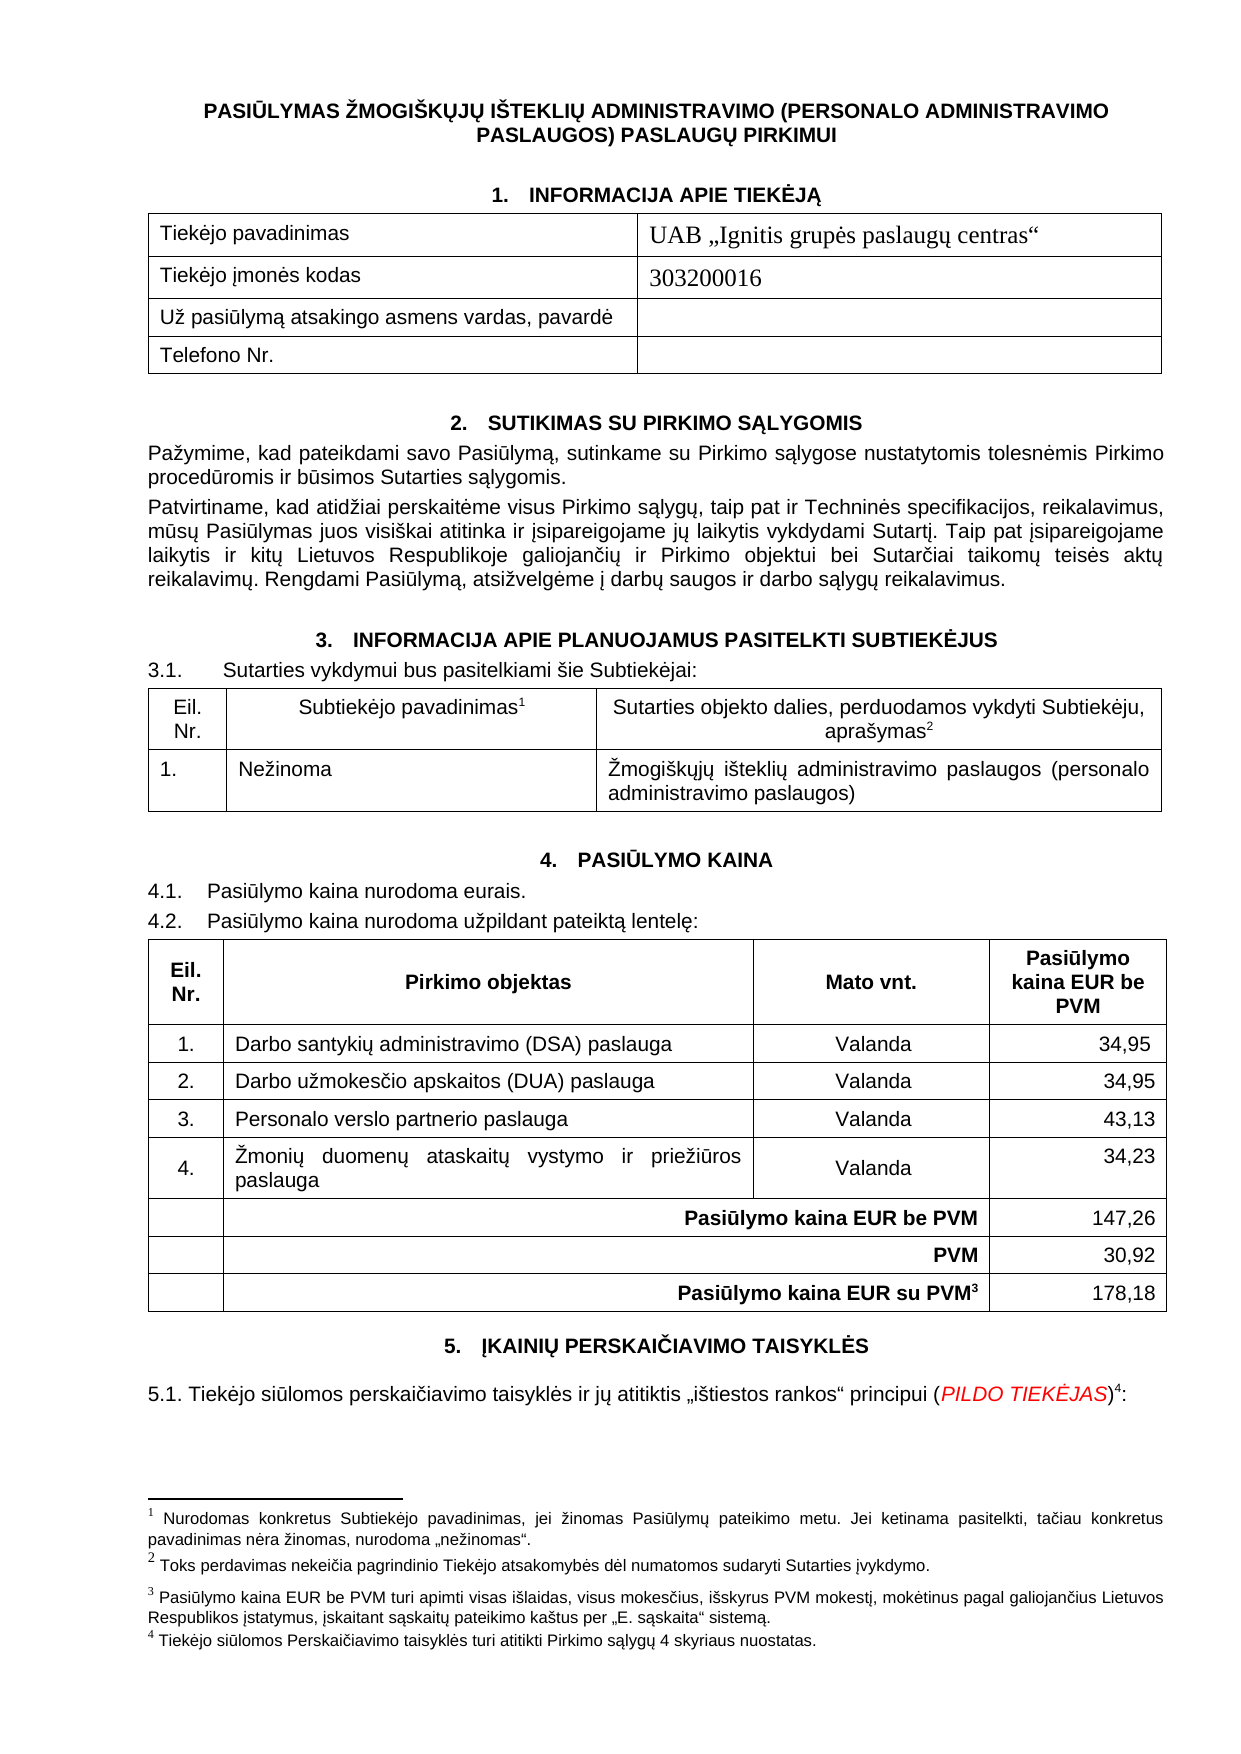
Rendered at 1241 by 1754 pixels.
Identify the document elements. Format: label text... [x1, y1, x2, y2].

table_header UAB „Ignitis grupės paslaugų centras“ [638, 214, 1161, 256]
table_cell [149, 1199, 223, 1236]
list Sutarties vykdymui bus pasitelkiami šie Subtiekėjai: [148, 658, 1165, 682]
table_cell Telefono Nr. [149, 337, 637, 373]
table_cell [149, 1274, 223, 1311]
table_cell 2. [149, 1063, 223, 1099]
table_cell Darbo užmokesčio apskaitos (DUA) paslauga [224, 1063, 753, 1099]
table_cell 303200016 [638, 257, 1161, 298]
subtitle INFORMACIJA APIE TIEKĖJĄ [148, 183, 1165, 207]
text Pažymime, kad pateikdami savo Pasiūlymą, sutinkame su Pirkimo sąlygose nustatytomis tolesnėmis Pirkimo procedūromis ir būsimos Sutarties sąlygomis. [148, 441, 1165, 489]
table_cell 34,23 [990, 1138, 1166, 1198]
subtitle SUTIKIMAS SU PIRKIMO SĄLYGOMIS [148, 411, 1165, 435]
table_cell 1. [149, 1025, 223, 1062]
table_cell Valanda [754, 1138, 989, 1198]
list Pasiūlymo kaina nurodoma užpildant pateiktą lentelę: [148, 909, 1165, 933]
table_cell Pasiūlymo kaina EUR su PVM [224, 1274, 989, 1311]
text Patvirtiname, kad atidžiai perskaitėme visus Pirkimo sąlygų, taip pat ir Techninės specifikacijos, reikalavimus, mūsų Pasiūlymas juos visiškai atitinka ir įsipareigojame jų laikytis vykdydami Sutartį. Taip pat įsipareigojame laikytis ir kitų Lietuvos Respublikoje galiojančių ir Pirkimo objektui bei Sutarčiai taikomų teisės aktų reikalavimų. Rengdami Pasiūlymą, atsižvelgėme į darbų saugos ir darbo sąlygų reikalavimus. [148, 495, 1165, 591]
table_cell 147,26 [990, 1199, 1166, 1236]
table_header Pirkimo objektas [224, 940, 753, 1024]
table_cell 1. [149, 750, 226, 811]
table_cell 30,92 [990, 1237, 1166, 1273]
table_header Sutarties objekto dalies, perduodamos vykdyti Subtiekėju, aprašymas [597, 689, 1161, 749]
table_header Mato vnt. [754, 940, 989, 1024]
table_cell Pasiūlymo kaina EUR be PVM [224, 1199, 989, 1236]
table_cell [149, 1237, 223, 1273]
table_cell Personalo verslo partnerio paslauga [224, 1100, 753, 1137]
table_header Subtiekėjo pavadinimas [227, 689, 596, 749]
table_cell Valanda [754, 1100, 989, 1137]
table_cell Žmogiškųjų išteklių administravimo paslaugos (personalo administravimo paslaugos) [597, 750, 1161, 811]
table_cell 4. [149, 1138, 223, 1198]
table_cell 34,95 [990, 1063, 1166, 1099]
table_cell Tiekėjo įmonės kodas [149, 257, 637, 298]
table_header Pasiūlymo kaina EUR be PVM [990, 940, 1166, 1024]
table_cell [638, 299, 1161, 336]
subtitle PASIŪLYMO KAINA [148, 848, 1165, 872]
table_cell [638, 337, 1161, 373]
table_header Eil. Nr. [149, 689, 226, 749]
table_cell PVM [224, 1237, 989, 1273]
table_cell Valanda [754, 1063, 989, 1099]
table_header Eil. Nr. [149, 940, 223, 1024]
list ĮKAINIŲ PERSKAIČIAVIMO TAISYKLĖS [148, 1333, 1165, 1357]
table_cell Už pasiūlymą atsakingo asmens vardas, pavardė [149, 299, 637, 336]
subtitle INFORMACIJA APIE PLANUOJAMUS PASITELKTI SUBTIEKĖJUS [148, 627, 1165, 651]
table_cell 34,95 [990, 1025, 1166, 1062]
table_header Tiekėjo pavadinimas [149, 214, 637, 256]
table_cell Žmonių duomenų ataskaitų vystymo ir priežiūros paslauga [224, 1138, 753, 1198]
table_cell 43,13 [990, 1100, 1166, 1137]
table_cell 3. [149, 1100, 223, 1137]
list Pasiūlymo kaina nurodoma eurais. [148, 878, 1165, 902]
table_cell 178,18 [990, 1274, 1166, 1311]
table_cell Nežinoma [227, 750, 596, 811]
subtitle PASIŪLYMAS ŽMOGIŠKŲJŲ IŠTEKLIŲ ADMINISTRAVIMO (PERSONALO ADMINISTRAVIMO PASLAUGOS) PASLAUGŲ PIRKIMUI [148, 99, 1165, 147]
table_cell Darbo santykių administravimo (DSA) paslauga [224, 1025, 753, 1062]
text 5.1. Tiekėjo siūlomos perskaičiavimo taisyklės ir jų atitiktis „ištiestos rankos“ principui (PILDO TIEKĖJAS): [148, 1381, 1165, 1405]
table_cell Valanda [754, 1025, 989, 1062]
